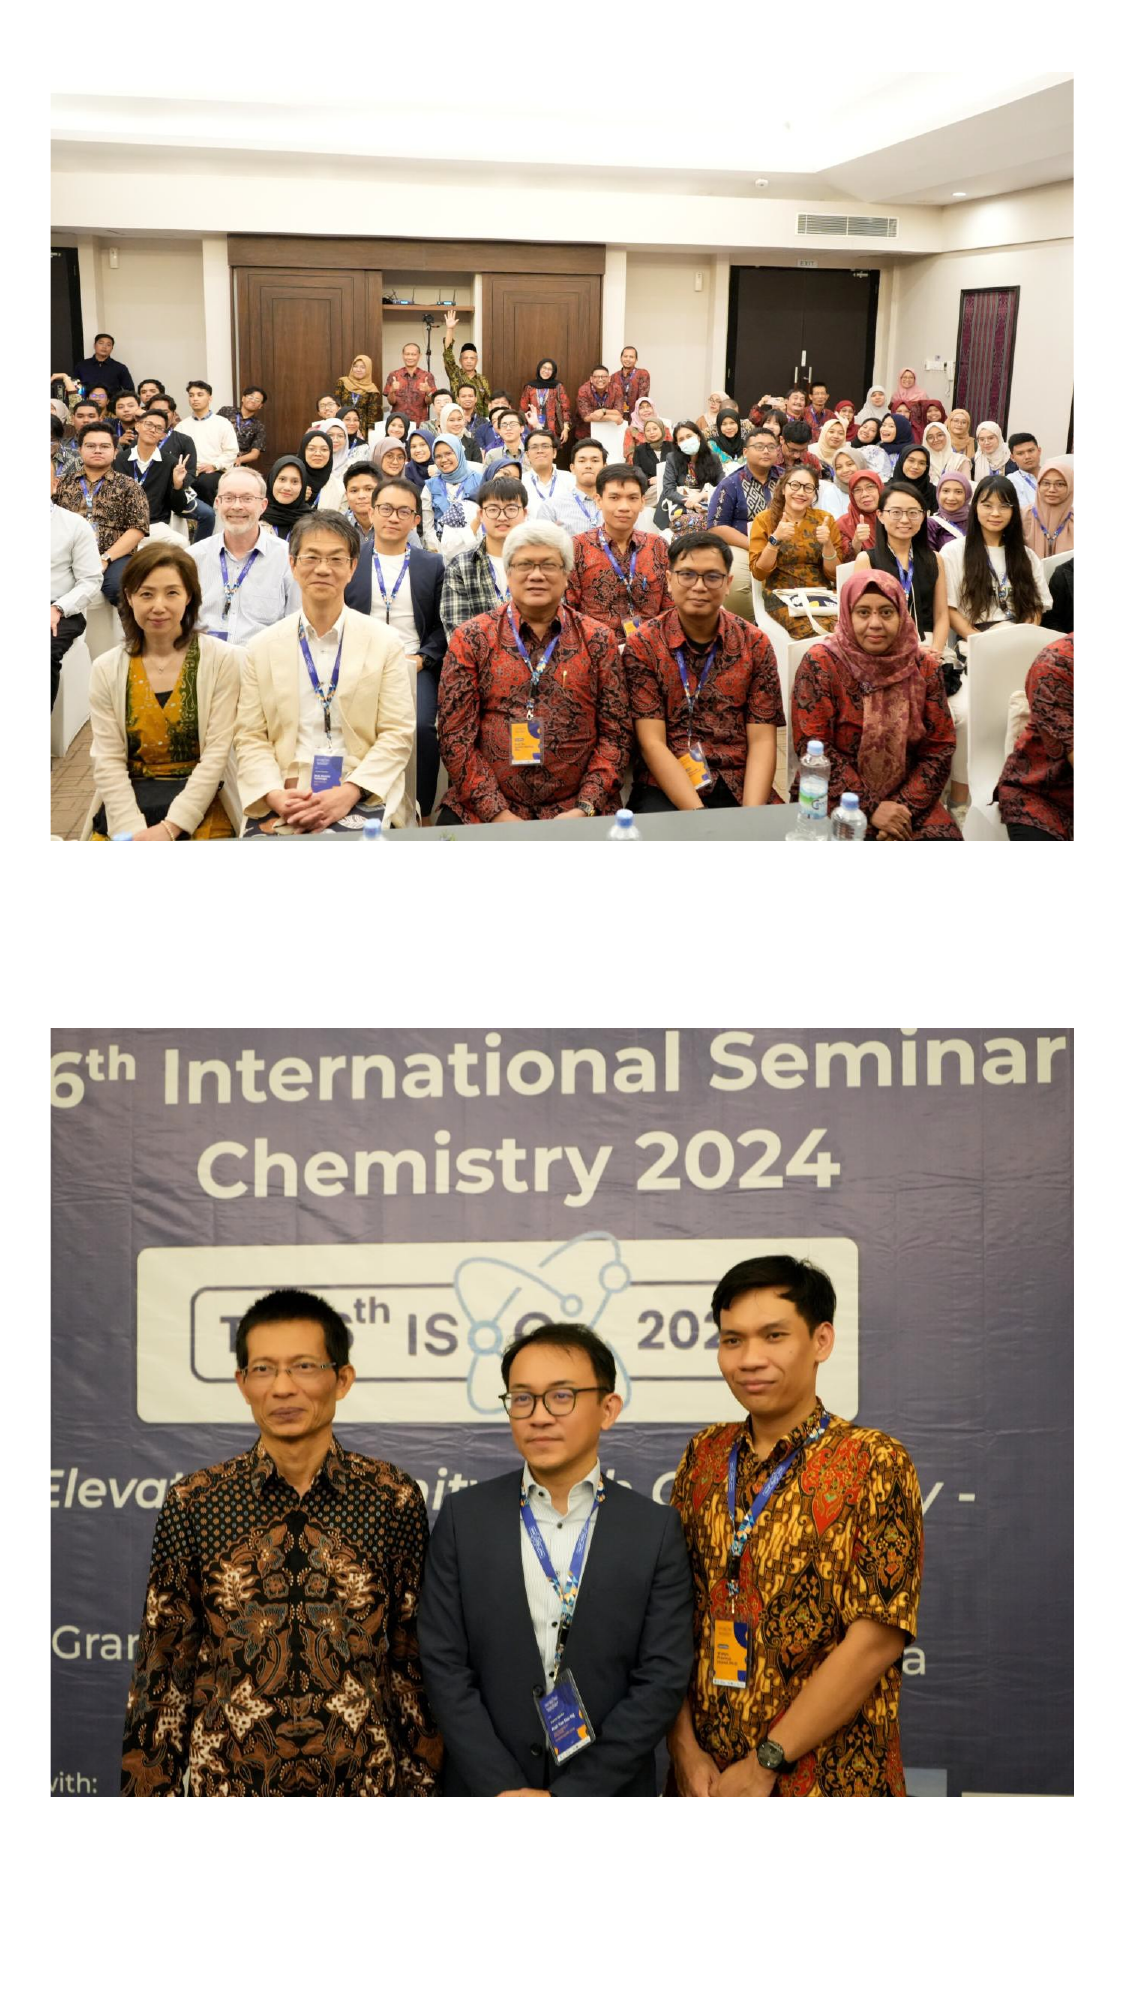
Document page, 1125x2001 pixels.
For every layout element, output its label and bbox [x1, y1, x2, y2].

picture [50, 1028, 1074, 1797]
picture [50, 72, 1074, 841]
